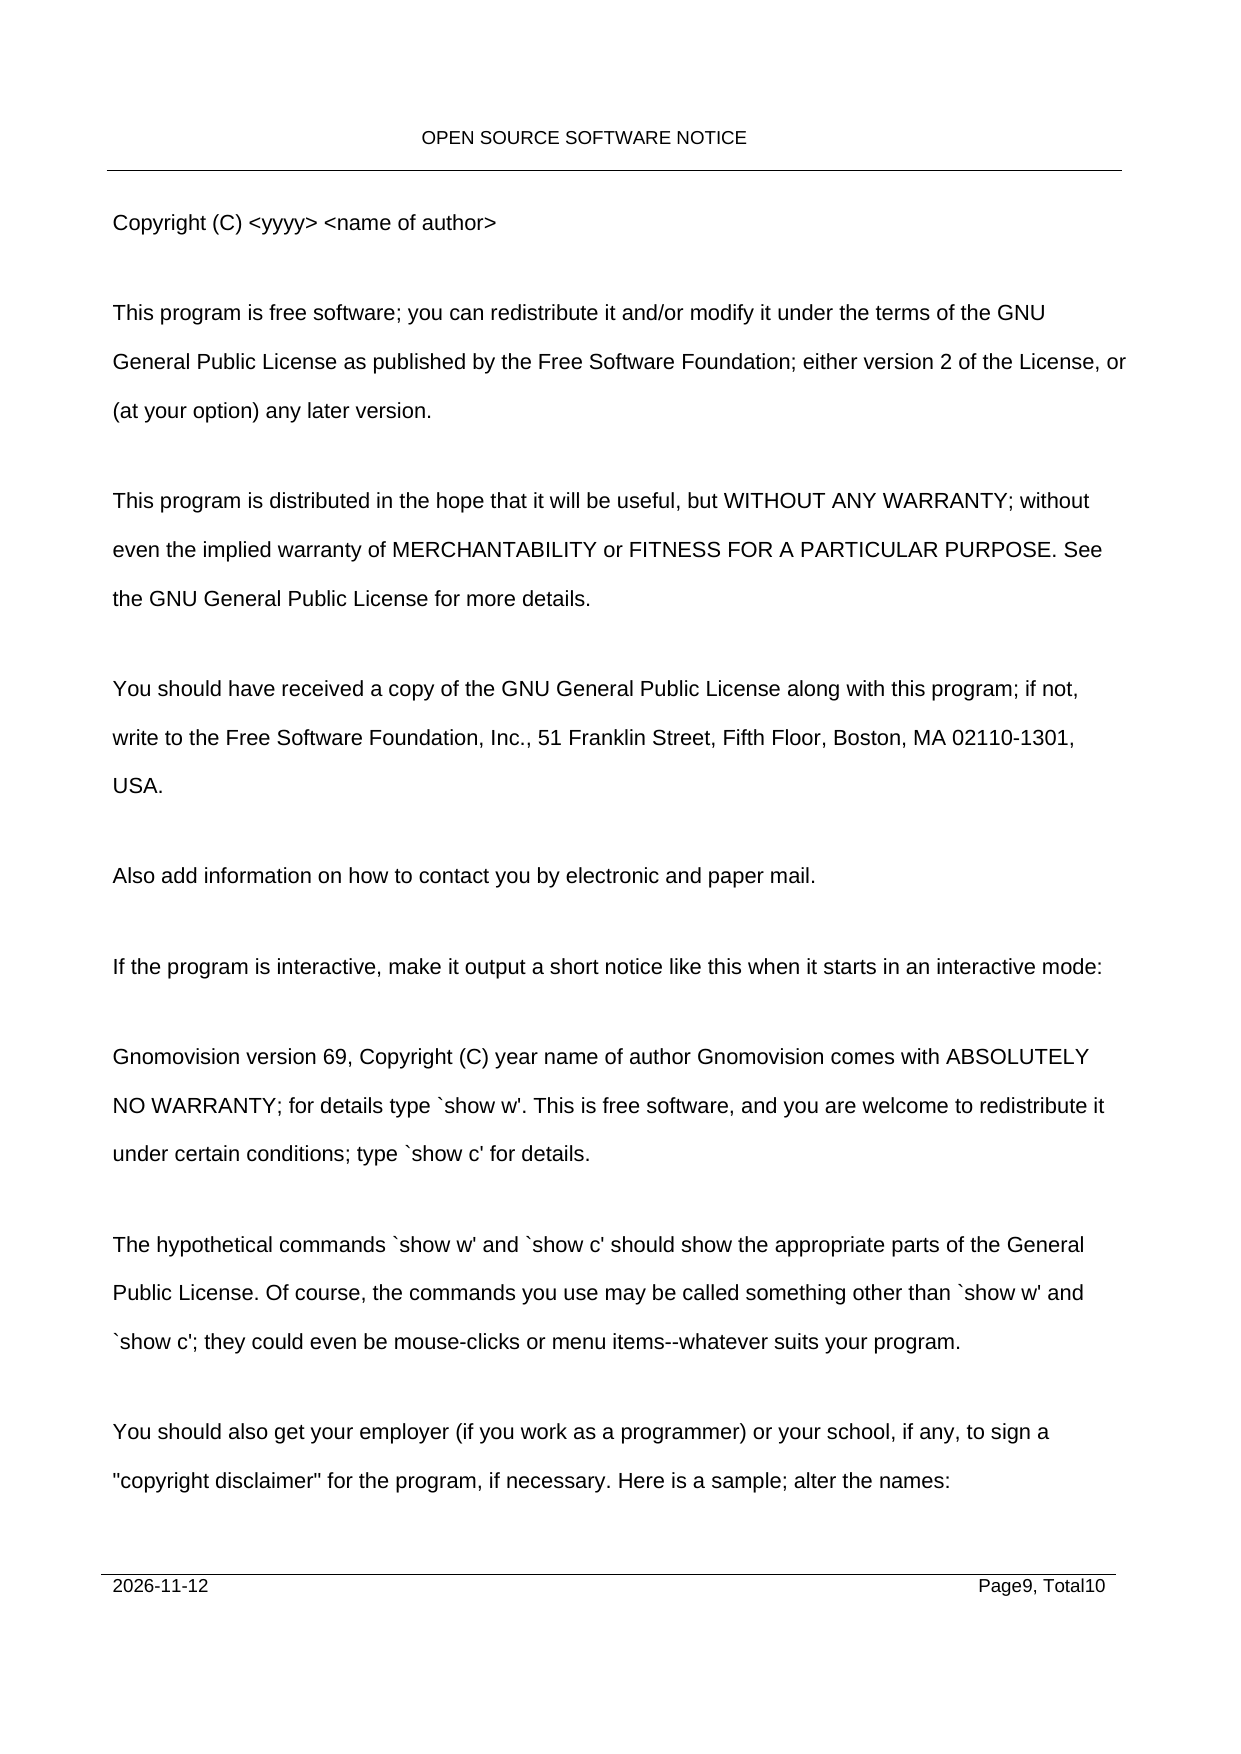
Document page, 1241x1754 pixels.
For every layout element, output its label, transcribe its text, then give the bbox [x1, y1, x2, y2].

text You should have received a copy of the GNU General Public License along with this program; if not, write to the Free Software Foundation, Inc., 51 Franklin Street, Fifth Floor, Boston, MA 02110-1301, USA. [112, 672, 1128, 802]
text Also add information on how to contact you by electronic and paper mail. [112, 860, 1128, 892]
text Gnomovision version 69, Copyright (C) year name of author Gnomovision comes with ABSOLUTELY NO WARRANTY; for details type `show w'. This is free software, and you are welcome to redistribute it under certain conditions; type `show c' for details. [112, 1040, 1128, 1170]
text This program is free software; you can redistribute it and/or modify it under the terms of the GNU General Public License as published by the Free Software Foundation; either version 2 of the License, or (at your option) any later version. [112, 297, 1128, 427]
text The hypothetical commands `show w' and `show c' should show the appropriate parts of the General Public License. Of course, the commands you use may be called something other than `show w' and `show c'; they could even be mouse-clicks or menu items--whatever suits your program. [112, 1228, 1128, 1358]
text This program is distributed in the hope that it will be useful, but WITHOUT ANY WARRANTY; without even the implied warranty of MERCHANTABILITY or FITNESS FOR A PARTICULAR PURPOSE. See the GNU General Public License for more details. [112, 484, 1128, 614]
text You should also get your employer (if you work as a programmer) or your school, if any, to sign a "copyright disclaimer" for the program, if necessary. Here is a sample; alter the names: [112, 1416, 1128, 1497]
text Copyright (C) <yyyy> <name of author> [112, 206, 1128, 239]
text If the program is interactive, make it output a short notice like this when it starts in an interactive mode: [112, 950, 1128, 982]
